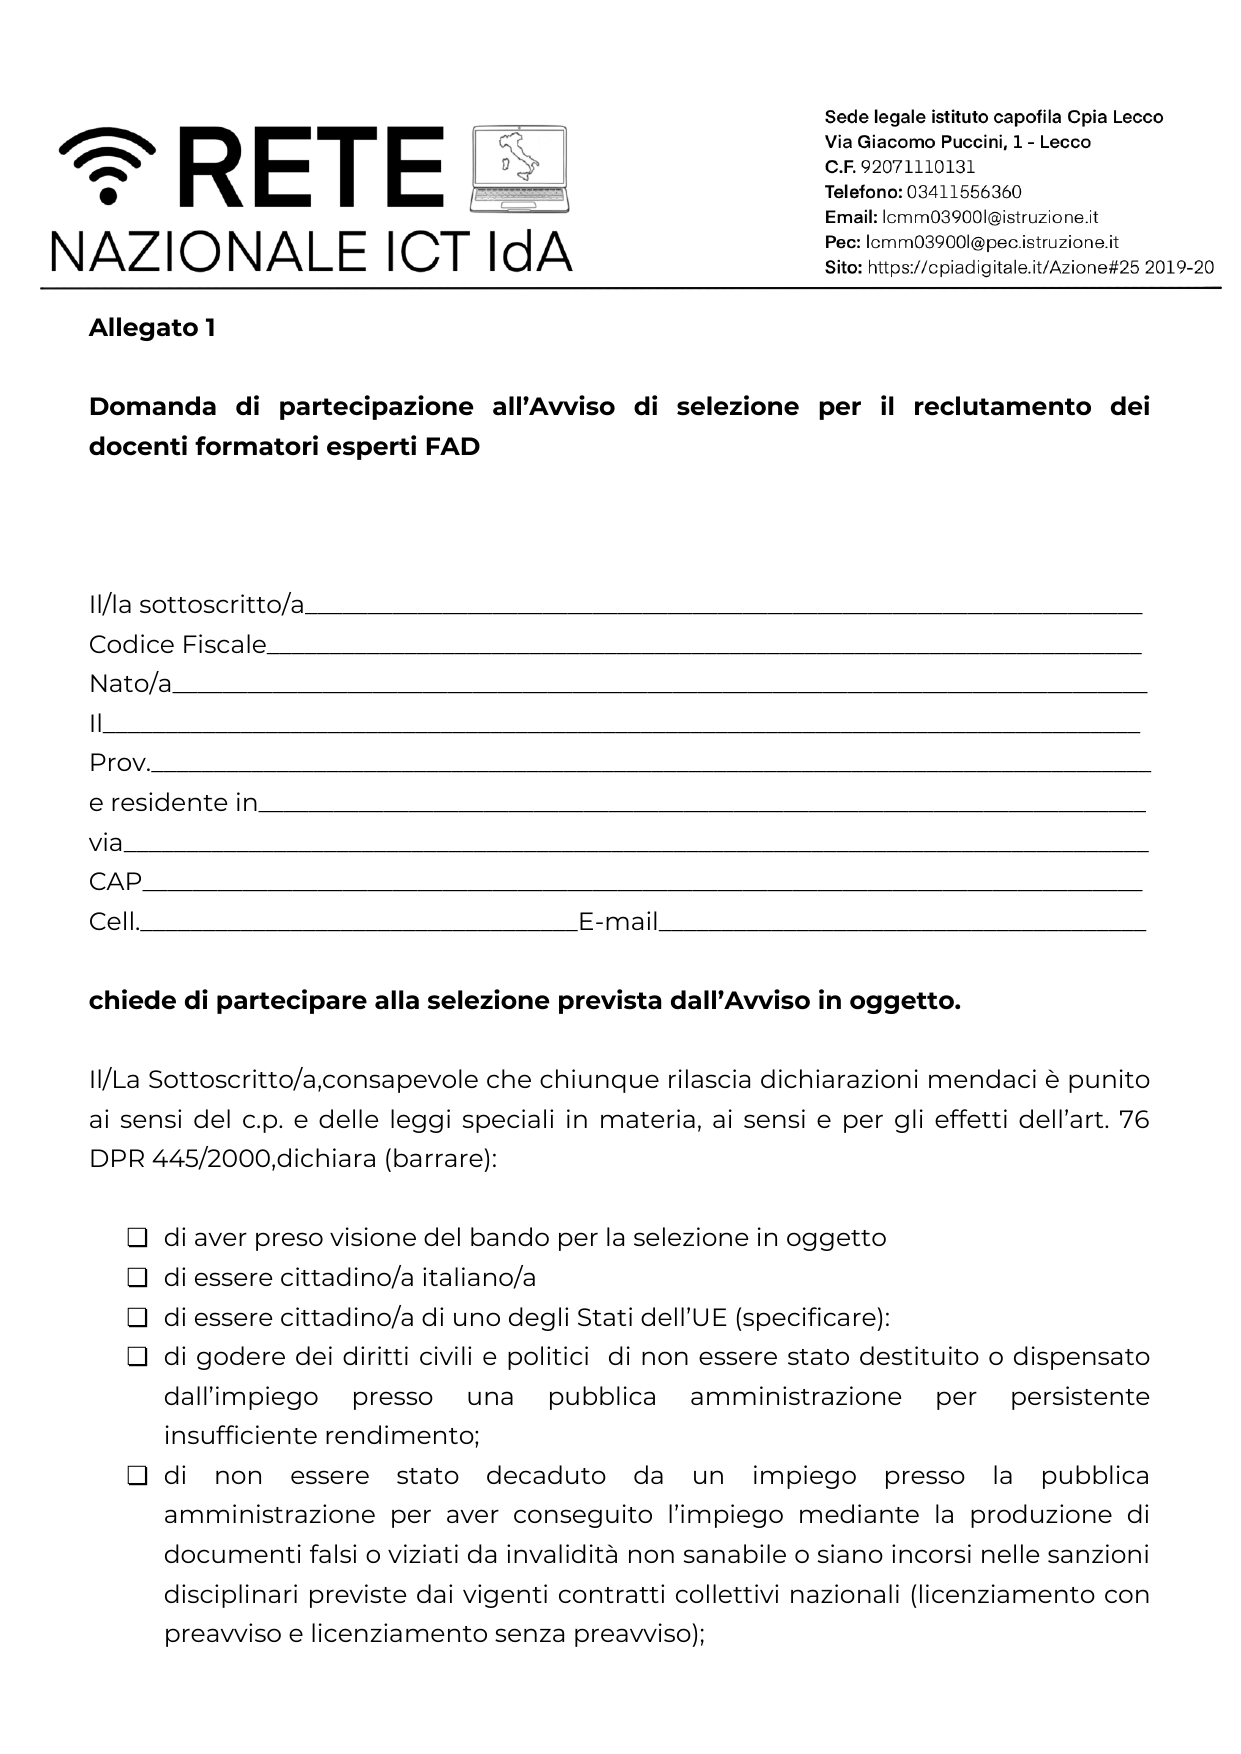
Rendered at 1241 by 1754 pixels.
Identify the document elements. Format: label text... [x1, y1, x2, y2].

list di godere dei diritti civili e politici di non essere stato destituito o dispensato dall’impiego presso una pubblica amministrazione per persistente insufficiente rendimento; [126, 1341, 1152, 1451]
text Nato/a______________________________________________________________________________ [88, 668, 1152, 699]
text Il___________________________________________________________________________________ [88, 708, 1152, 739]
picture [20, 97, 1241, 304]
text e residente in_______________________________________________________________________ [88, 787, 1152, 818]
text Domanda di partecipazione all’Avviso di selezione per il reclutamento dei docenti formatori esperti FAD [88, 391, 1152, 462]
text Il/La Sottoscritto/a,consapevole che chiunque rilascia dichiarazioni mendaci è punito ai sensi del c.p. e delle leggi speciali in materia, ai sensi e per gli effetti dell’art. 76 DPR 445/2000,dichiara (barrare): [88, 1064, 1152, 1174]
text Il/la sottoscritto/a___________________________________________________________________ [88, 589, 1152, 620]
text Cell.___________________________________E-mail_______________________________________ [88, 906, 1152, 937]
text chiede di partecipare alla selezione prevista dall’Avviso in oggetto. [88, 985, 1152, 1016]
text Codice Fiscale______________________________________________________________________ [88, 629, 1152, 659]
text CAP________________________________________________________________________________ [88, 866, 1152, 897]
text via__________________________________________________________________________________ [88, 827, 1152, 857]
text Prov.________________________________________________________________________________ [88, 748, 1152, 778]
list di essere cittadino/a di uno degli Stati dell’UE (specificare): [126, 1302, 1152, 1332]
list di non essere stato decaduto da un impiego presso la pubblica amministrazione per aver conseguito l’impiego mediante la produzione di documenti falsi o viziati da invalidità non sanabile o siano incorsi nelle sanzioni disciplinari previste dai vigenti contratti collettivi nazionali (licenziamento con preavviso e licenziamento senza preavviso); [126, 1460, 1152, 1649]
list di aver preso visione del bando per la selezione in oggetto [126, 1223, 1152, 1253]
list di essere cittadino/a italiano/a [126, 1262, 1152, 1293]
text Allegato 1 [88, 304, 1152, 343]
